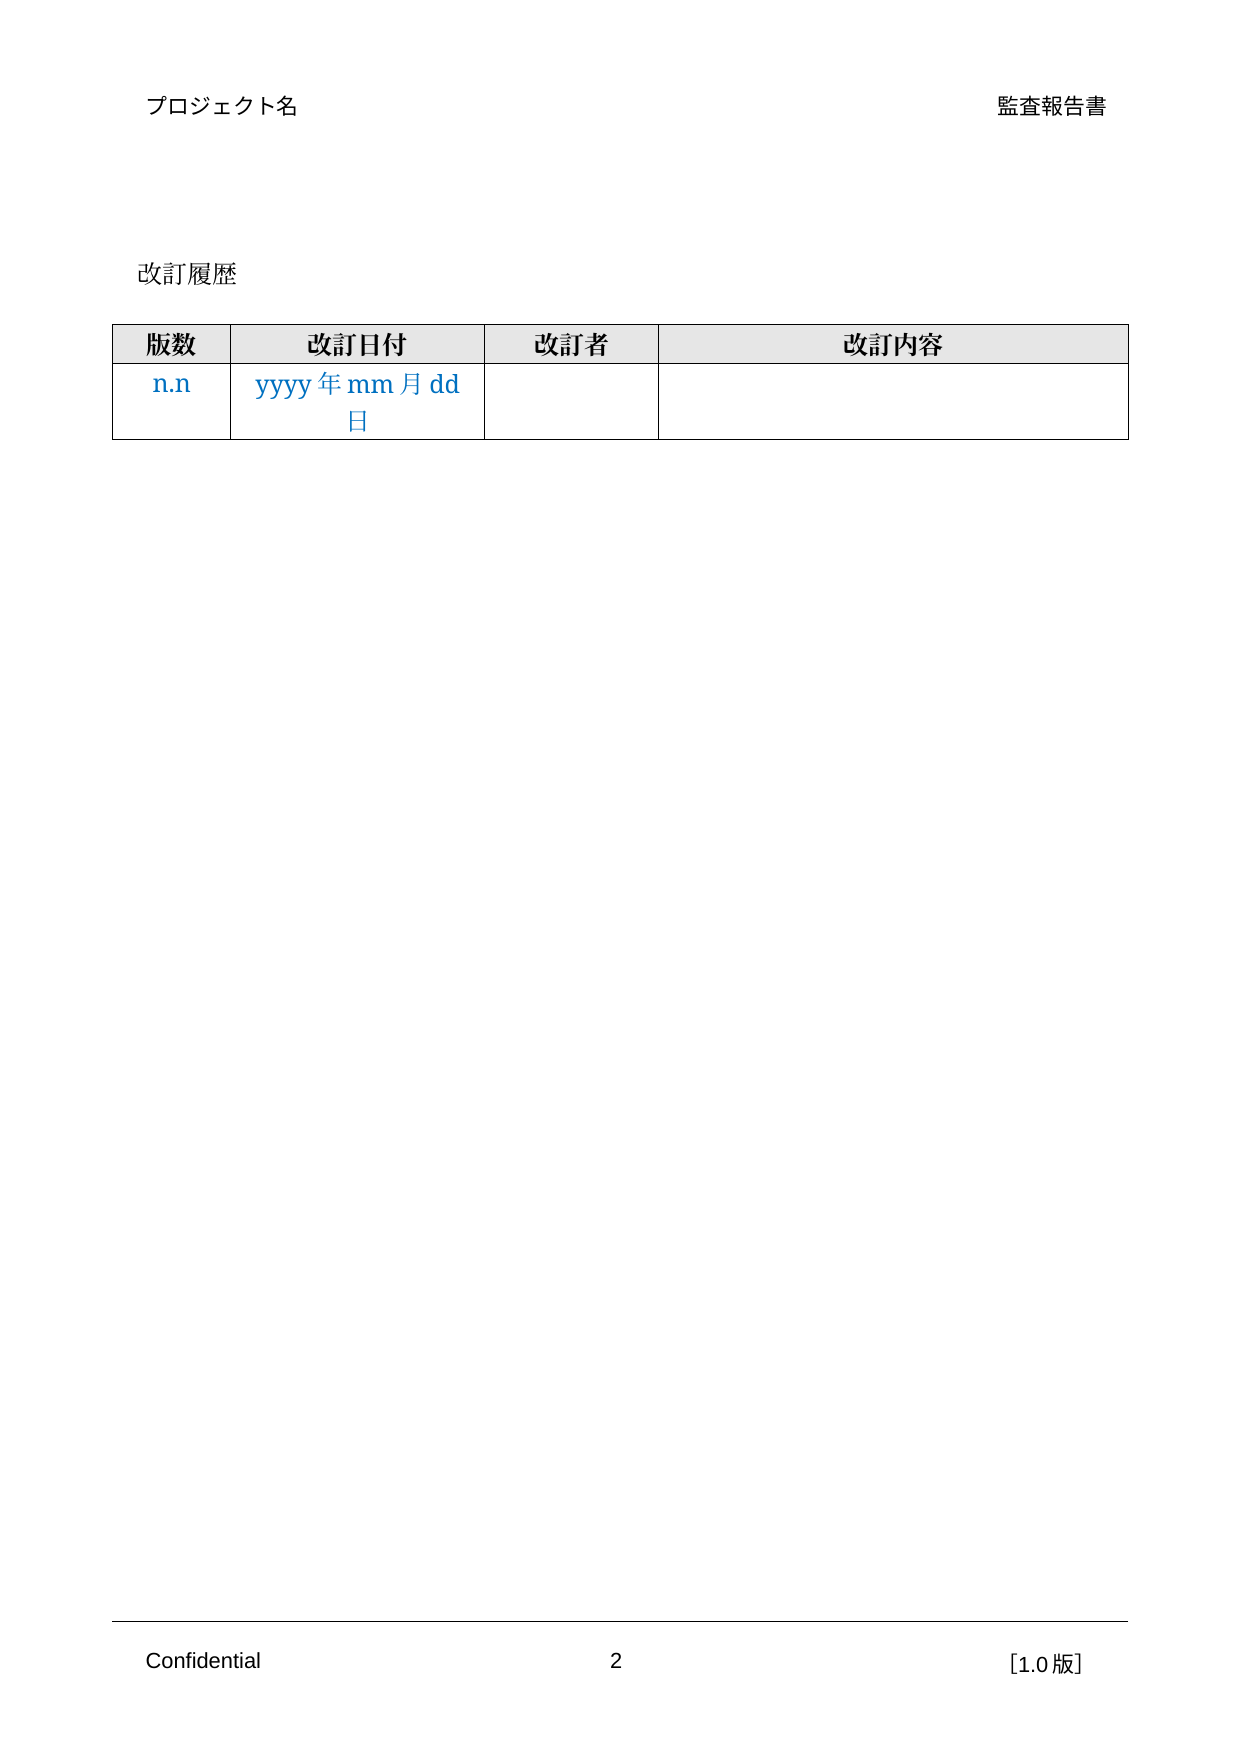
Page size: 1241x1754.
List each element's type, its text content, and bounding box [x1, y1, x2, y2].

table_cell [485, 364, 658, 439]
text 改訂履歴 [112, 254, 1128, 290]
table_header 改訂内容 [659, 325, 1128, 363]
table_header 版数 [113, 325, 230, 363]
table_cell n.n [113, 364, 230, 439]
table_header 改訂日付 [231, 325, 484, 363]
table_cell [659, 364, 1128, 439]
table_header 改訂者 [485, 325, 658, 363]
table_cell yyyy年mm月dd日 [231, 364, 484, 439]
